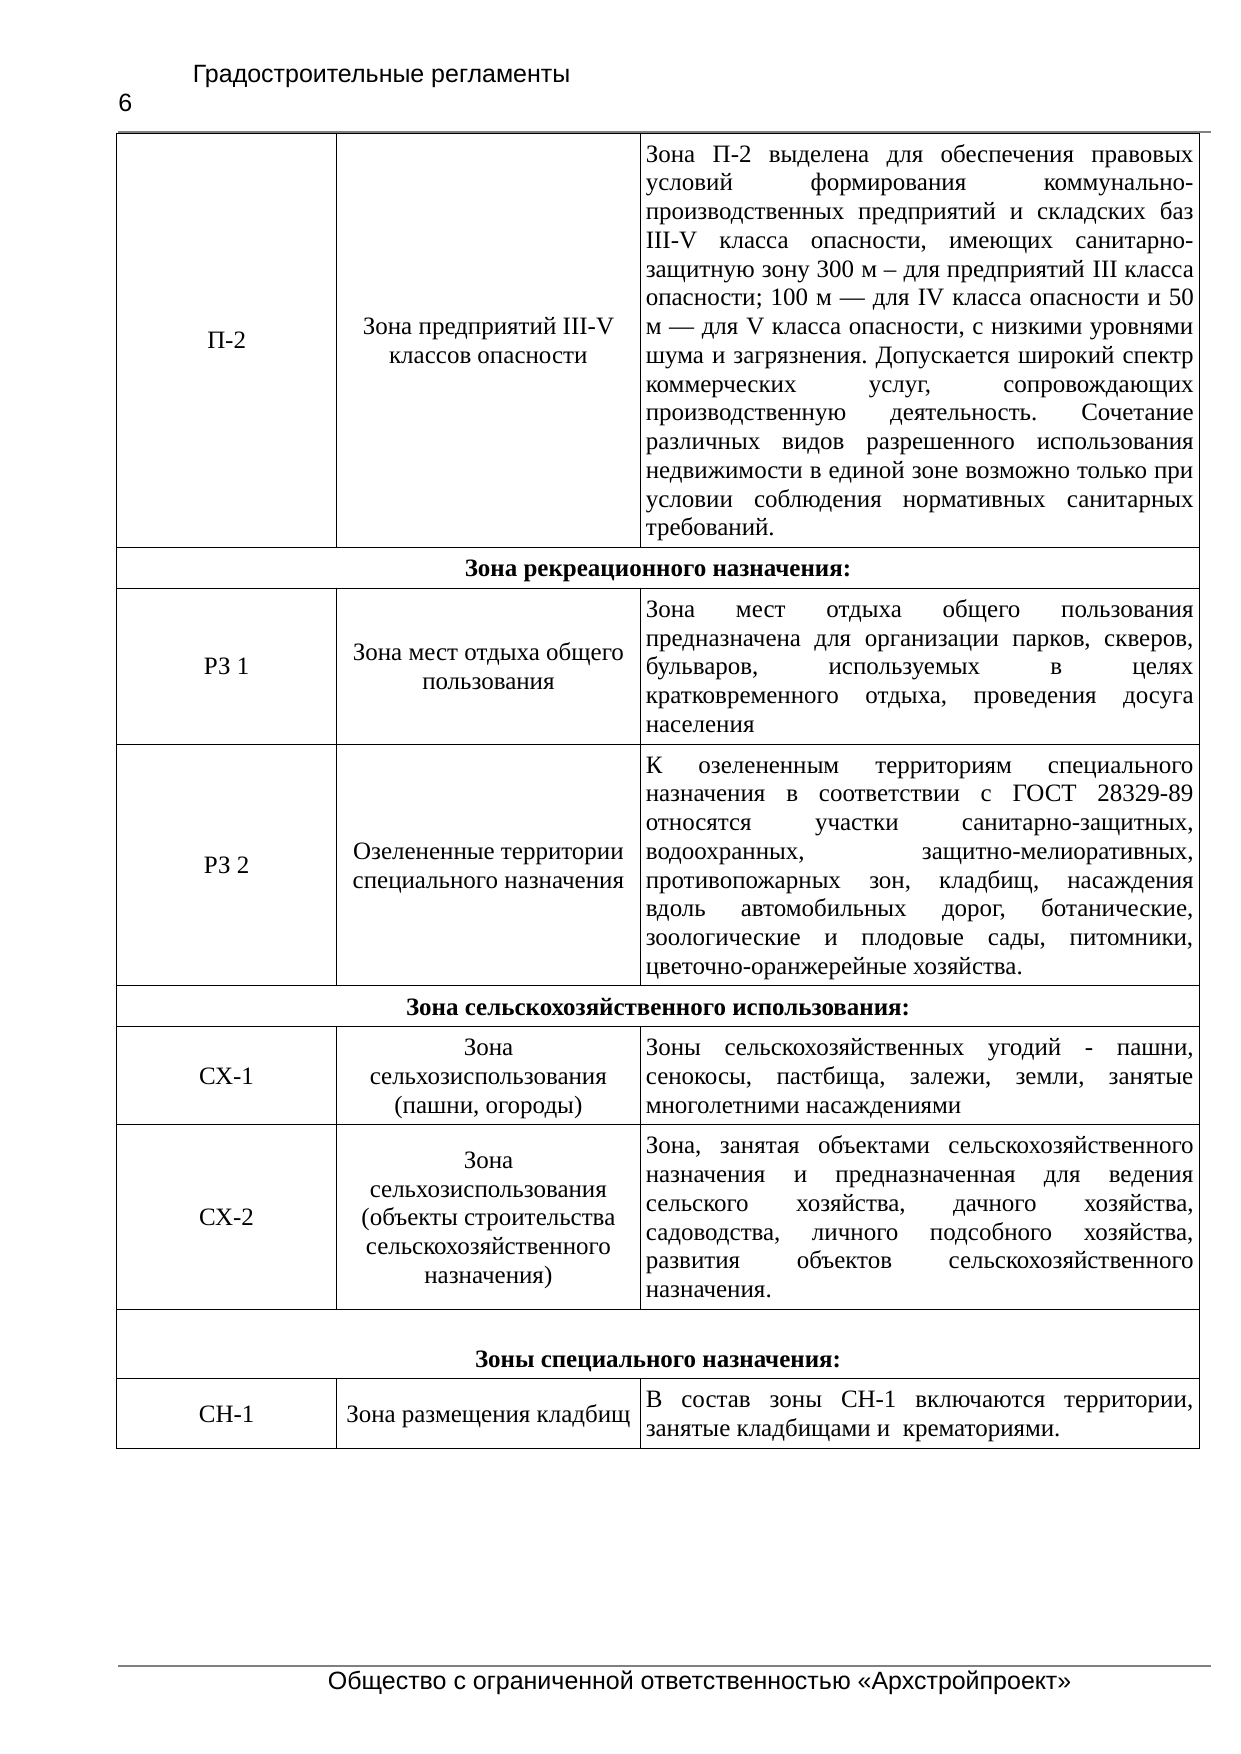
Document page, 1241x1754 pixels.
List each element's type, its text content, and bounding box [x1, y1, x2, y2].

table_cell П-2 [117, 134, 336, 547]
table_cell Зона мест отдыха общего пользования [337, 589, 640, 743]
table_cell СХ-1 [117, 1027, 336, 1124]
table_cell Зона, занятая объектами сельскохозяйственного назначения и предназначенная для ведения сельского хозяйства, дачного хозяйства, садоводства, личного подсобного хозяйства, развития объектов сельскохозяйственного назначения. [641, 1125, 1199, 1309]
table_cell Зона сельскохозяйственного использования: [117, 986, 1199, 1026]
table_cell Зона сельхозиспользования (объекты строительства сельскохозяйственного назначения) [337, 1125, 640, 1309]
table_cell Зона сельхозиспользования (пашни, огороды) [337, 1027, 640, 1124]
table_cell Зона мест отдыха общего пользования предназначена для организации парков, скверов, бульваров, используемых в целях кратковременного отдыха, проведения досуга населения [641, 589, 1199, 743]
table_cell Зона размещения кладбищ [337, 1379, 640, 1448]
table_cell Зона П-2 выделена для обеспечения правовых условий формирования коммунально-производственных предприятий и складских баз III-V класса опасности, имеющих санитарно-защитную зону 300 м – для предприятий III класса опасности; 100 м — для IV класса опасности и 50 м — для V класса опасности, с низкими уровнями шума и загрязнения. Допускается широкий спектр коммерческих услуг, сопровождающих производственную деятельность. Сочетание различных видов разрешенного использования недвижимости в единой зоне возможно только при условии соблюдения нормативных санитарных требований. [641, 134, 1199, 547]
table_cell Зоны сельскохозяйственных угодий - пашни, сенокосы, пастбища, залежи, земли, занятые многолетними насаждениями [641, 1027, 1199, 1124]
table_cell Озелененные территории специального назначения [337, 745, 640, 985]
table_cell Зоны специального назначения: [117, 1310, 1199, 1378]
table_cell РЗ 2 [117, 745, 336, 985]
table_cell СХ-2 [117, 1125, 336, 1309]
table_cell РЗ 1 [117, 589, 336, 743]
table_cell Зона рекреационного назначения: [117, 548, 1199, 588]
table_cell В состав зоны СН-1 включаются территории, занятые кладбищами и крематориями. [641, 1379, 1199, 1448]
table_cell Зона предприятий III-V классов опасности [337, 134, 640, 547]
table_cell СН-1 [117, 1379, 336, 1448]
table_cell К озелененным территориям специального назначения в соответствии с ГОСТ 28329-89 относятся участки санитарно-защитных, водоохранных, защитно-мелиоративных, противопожарных зон, кладбищ, насаждения вдоль автомобильных дорог, ботанические, зоологические и плодовые сады, питомники, цветочно-оранжерейные хозяйства. [641, 745, 1199, 985]
